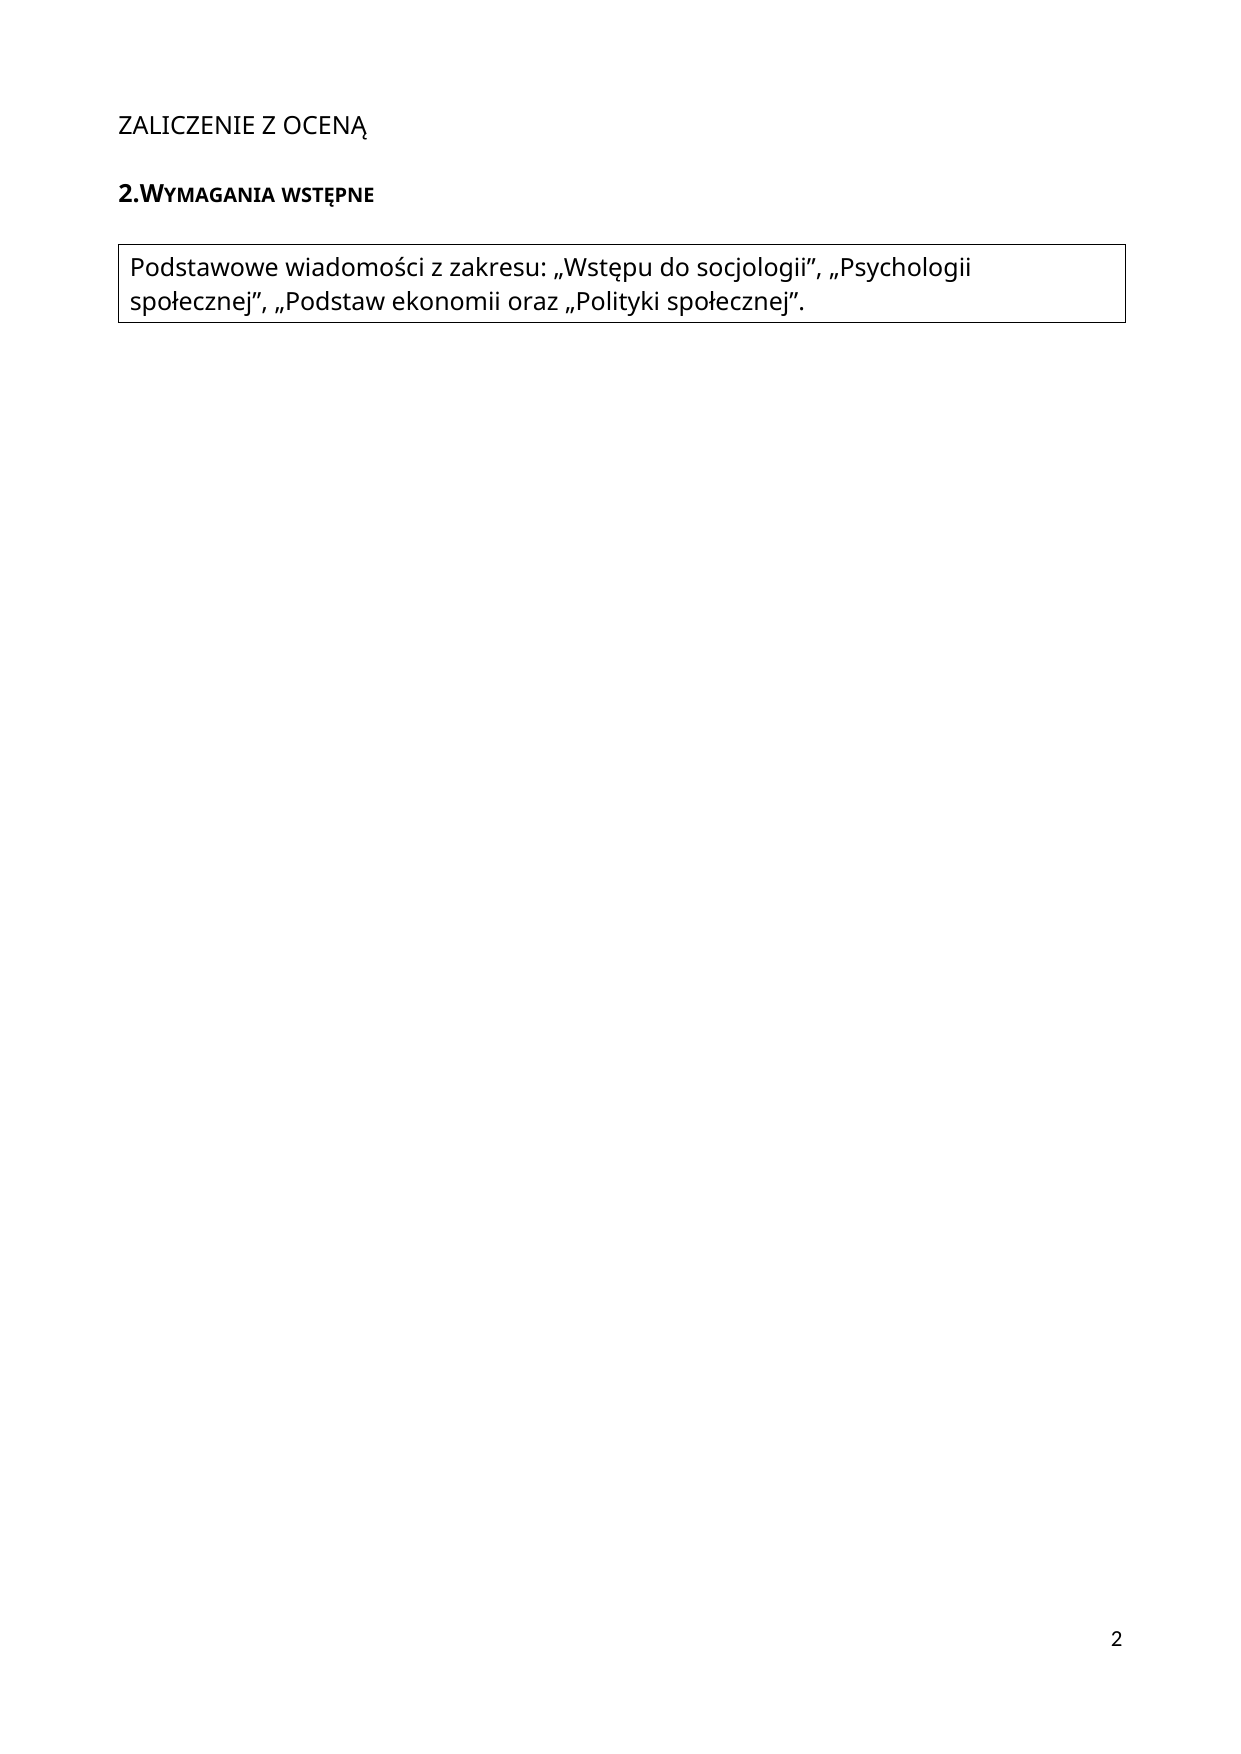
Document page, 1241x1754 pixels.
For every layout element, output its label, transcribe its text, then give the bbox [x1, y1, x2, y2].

table_header Podstawowe wiadomości z zakresu: „Wstępu do socjologii”, „Psychologii społecznej”, „Podstaw ekonomii oraz „Polityki społecznej”. [119, 245, 1125, 322]
text 2.Wymagania wstępne [118, 176, 1122, 210]
text ZALICZENIE Z OCENĄ [118, 108, 1122, 142]
